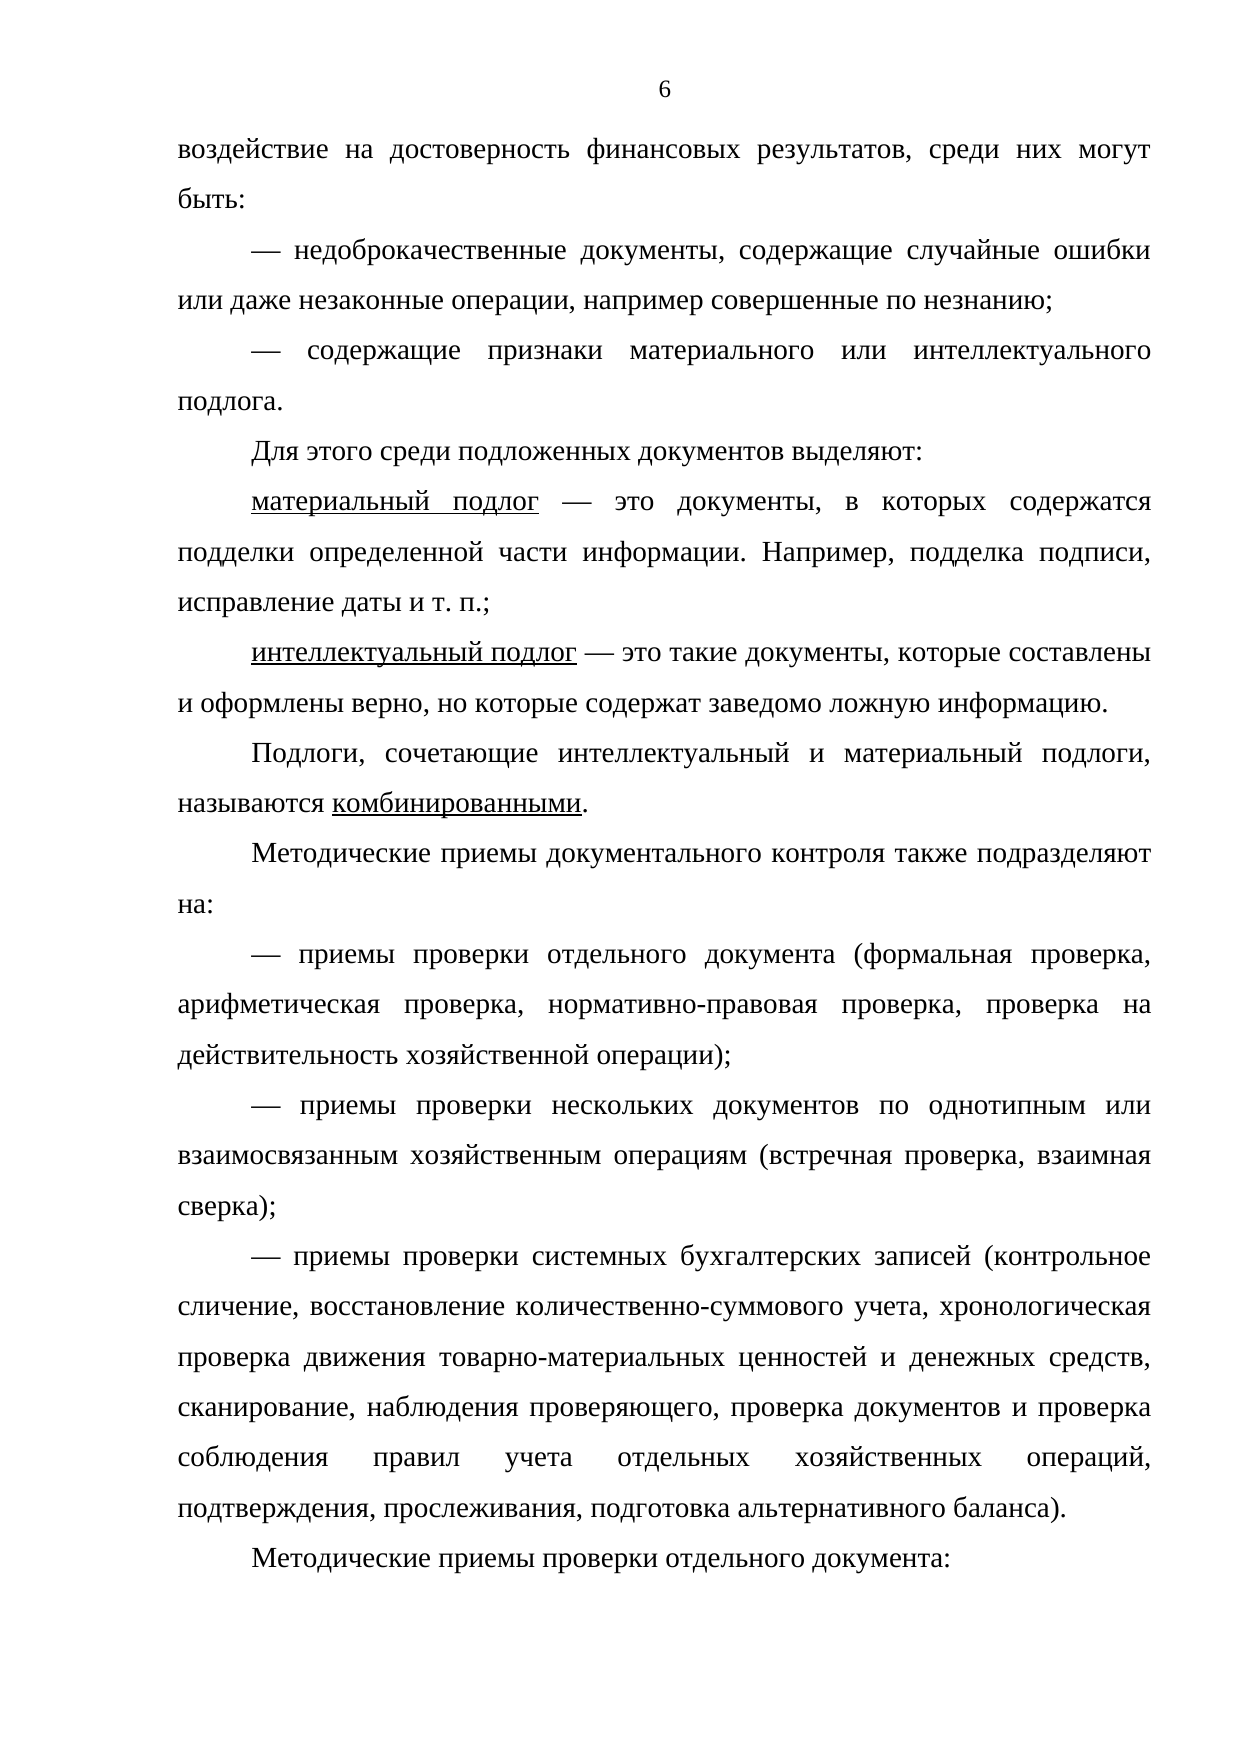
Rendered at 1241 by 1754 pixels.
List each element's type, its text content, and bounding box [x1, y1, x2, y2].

text Для этого среди подложенных документов выделяют: [177, 433, 1152, 467]
text — приемы проверки нескольких документов по однотипным или взаимосвязанным хозяйственным операциям (встречная проверка, взаимная сверка); [177, 1087, 1152, 1221]
text — содержащие признаки материального или интеллектуального подлога. [177, 332, 1152, 416]
text — приемы проверки отдельного документа (формальная проверка, арифметическая проверка, нормативно-правовая проверка, проверка на действительность хозяйственной операции); [177, 936, 1152, 1070]
text Методические приемы проверки отдельного документа: [177, 1540, 1152, 1573]
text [177, 131, 1152, 215]
text — приемы проверки системных бухгалтерских записей (контрольное сличение, восстановление количественно-суммового учета, хронологическая проверка движения товарно-материальных ценностей и денежных средств, сканирование, наблюдения проверяющего, проверка документов и проверка соблюдения правил учета отдельных хозяйственных операций, подтверждения, прослеживания, подготовка альтернативного баланса). [177, 1238, 1152, 1523]
text — недоброкачественные документы, содержащие случайные ошибки или даже незаконные операции, например совершенные по незнанию; [177, 232, 1152, 316]
text Методические приемы документального контроля также подразделяют на: [177, 836, 1152, 919]
text интеллектуальный подлог — это такие документы, которые составлены и оформлены верно, но которые содержат заведомо ложную информацию. [177, 634, 1152, 718]
text Подлоги, сочетающие интеллектуальный и материальный подлоги, называются комбинированными. [177, 735, 1152, 819]
text материальный подлог — это документы, в которых содержатся подделки определенной части информации. Например, подделка подписи, исправление даты и т. п.; [177, 483, 1152, 618]
